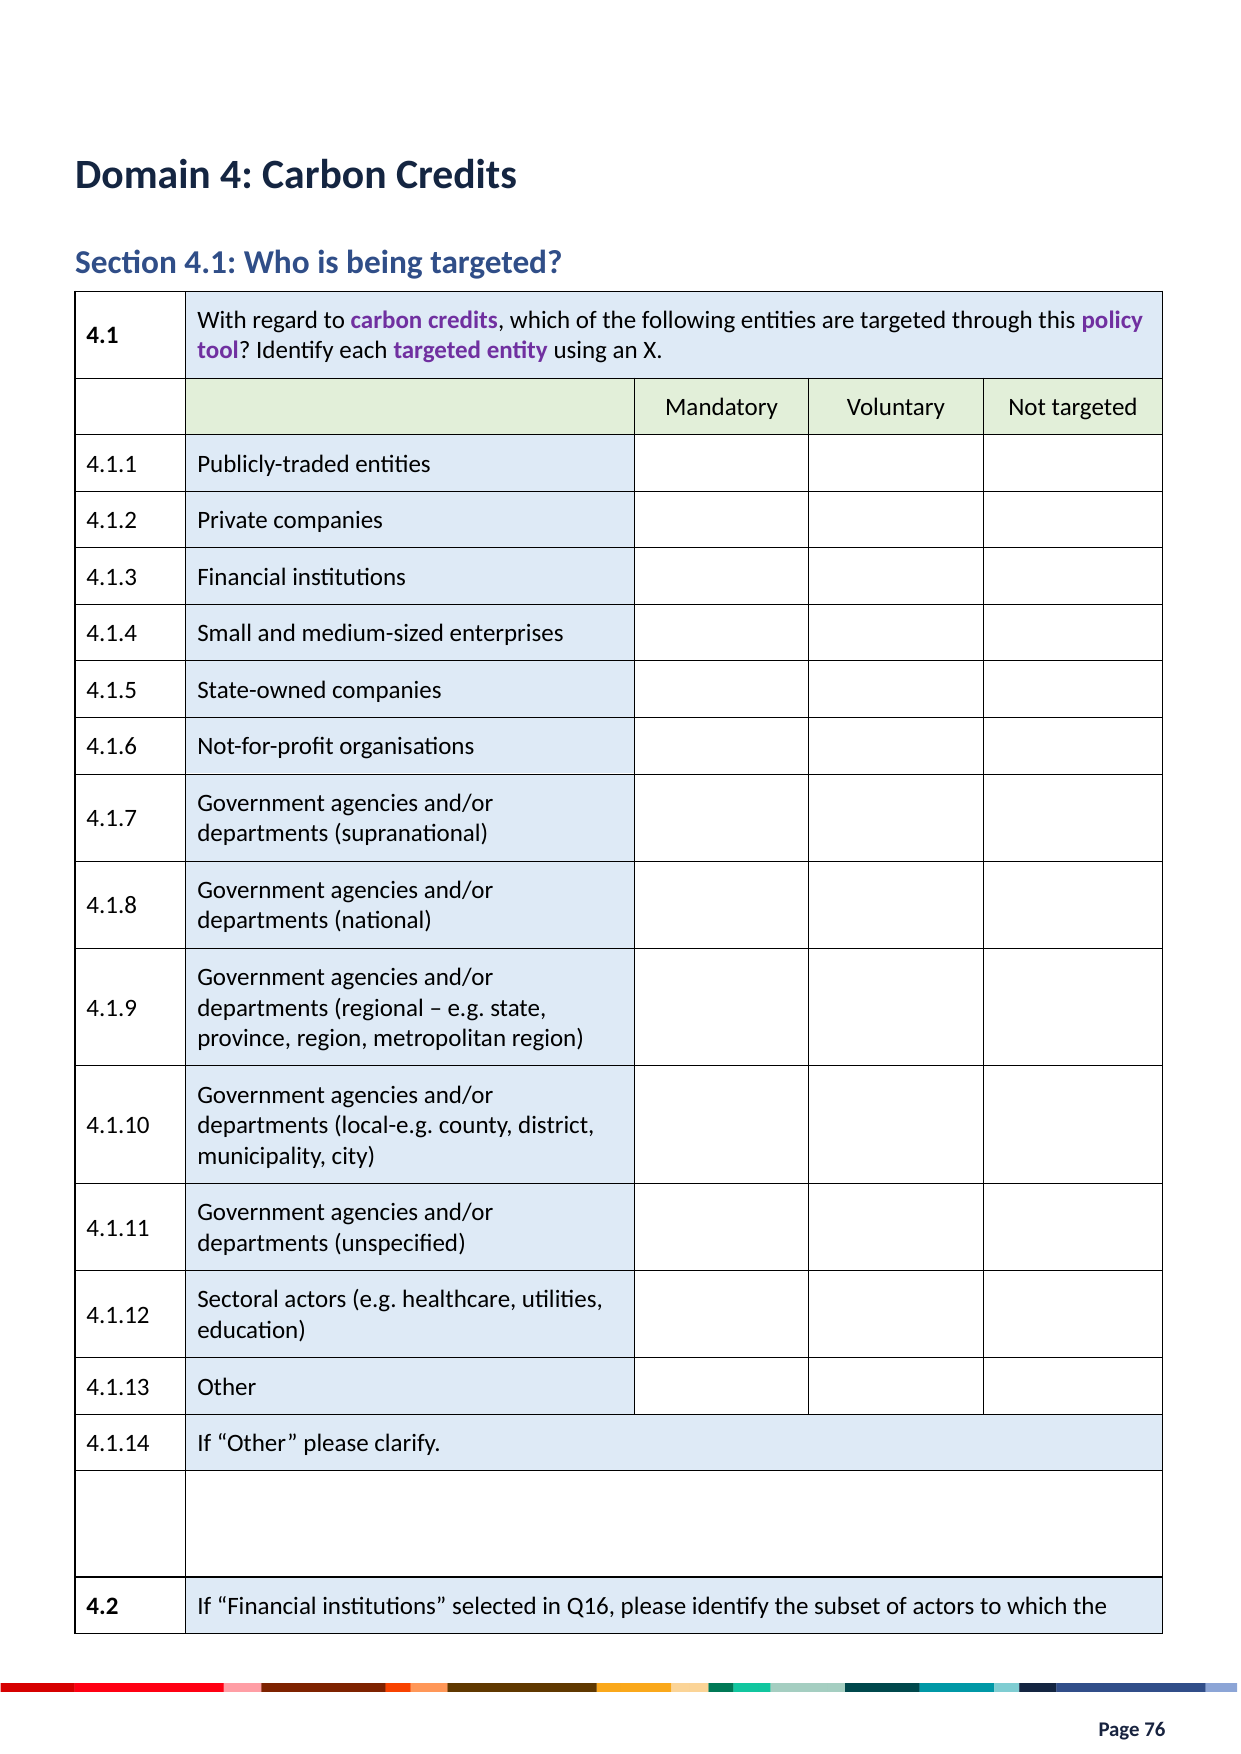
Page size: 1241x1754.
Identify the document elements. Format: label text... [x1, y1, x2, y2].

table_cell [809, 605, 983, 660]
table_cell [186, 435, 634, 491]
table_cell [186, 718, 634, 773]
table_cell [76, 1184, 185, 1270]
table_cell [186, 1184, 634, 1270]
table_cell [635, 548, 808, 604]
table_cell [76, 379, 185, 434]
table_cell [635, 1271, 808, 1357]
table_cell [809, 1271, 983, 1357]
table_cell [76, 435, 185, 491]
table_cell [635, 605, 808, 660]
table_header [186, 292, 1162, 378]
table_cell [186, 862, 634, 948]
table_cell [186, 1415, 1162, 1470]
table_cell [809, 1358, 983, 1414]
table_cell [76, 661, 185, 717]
subtitle Domain 4: Carbon Credits [75, 148, 1165, 199]
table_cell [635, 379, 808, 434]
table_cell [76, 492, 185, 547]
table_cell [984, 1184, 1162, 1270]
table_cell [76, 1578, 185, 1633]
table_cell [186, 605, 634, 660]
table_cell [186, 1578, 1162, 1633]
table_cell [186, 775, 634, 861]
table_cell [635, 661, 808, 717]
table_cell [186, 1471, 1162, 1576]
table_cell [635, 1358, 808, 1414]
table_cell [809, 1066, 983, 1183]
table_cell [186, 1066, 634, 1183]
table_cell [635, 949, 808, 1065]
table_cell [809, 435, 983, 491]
subtitle Section 4.1: Who is being targeted? [75, 241, 1165, 282]
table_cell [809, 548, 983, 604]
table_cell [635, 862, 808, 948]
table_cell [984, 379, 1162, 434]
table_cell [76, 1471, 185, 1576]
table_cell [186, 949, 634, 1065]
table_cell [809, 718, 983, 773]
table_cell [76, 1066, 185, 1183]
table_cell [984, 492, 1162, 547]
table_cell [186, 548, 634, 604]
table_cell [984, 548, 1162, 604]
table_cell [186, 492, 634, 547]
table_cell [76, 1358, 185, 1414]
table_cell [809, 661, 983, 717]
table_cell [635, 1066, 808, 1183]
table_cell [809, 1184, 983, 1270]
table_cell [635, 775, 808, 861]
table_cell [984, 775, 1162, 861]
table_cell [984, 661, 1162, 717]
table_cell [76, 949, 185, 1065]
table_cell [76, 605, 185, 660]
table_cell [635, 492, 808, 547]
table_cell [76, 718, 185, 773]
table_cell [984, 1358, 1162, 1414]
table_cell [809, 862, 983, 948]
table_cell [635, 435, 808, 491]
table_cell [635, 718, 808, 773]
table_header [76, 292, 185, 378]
picture [0, 1683, 1236, 1692]
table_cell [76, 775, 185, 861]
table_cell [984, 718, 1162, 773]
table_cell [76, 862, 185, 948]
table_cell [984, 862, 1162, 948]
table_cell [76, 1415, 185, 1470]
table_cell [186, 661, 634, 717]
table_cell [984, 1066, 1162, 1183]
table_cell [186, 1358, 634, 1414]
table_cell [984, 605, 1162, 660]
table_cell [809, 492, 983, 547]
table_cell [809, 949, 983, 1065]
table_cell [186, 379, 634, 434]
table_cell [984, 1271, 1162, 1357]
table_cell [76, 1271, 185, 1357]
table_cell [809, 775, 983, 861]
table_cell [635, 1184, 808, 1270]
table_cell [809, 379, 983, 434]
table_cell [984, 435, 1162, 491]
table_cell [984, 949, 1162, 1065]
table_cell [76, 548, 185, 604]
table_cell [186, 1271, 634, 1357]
